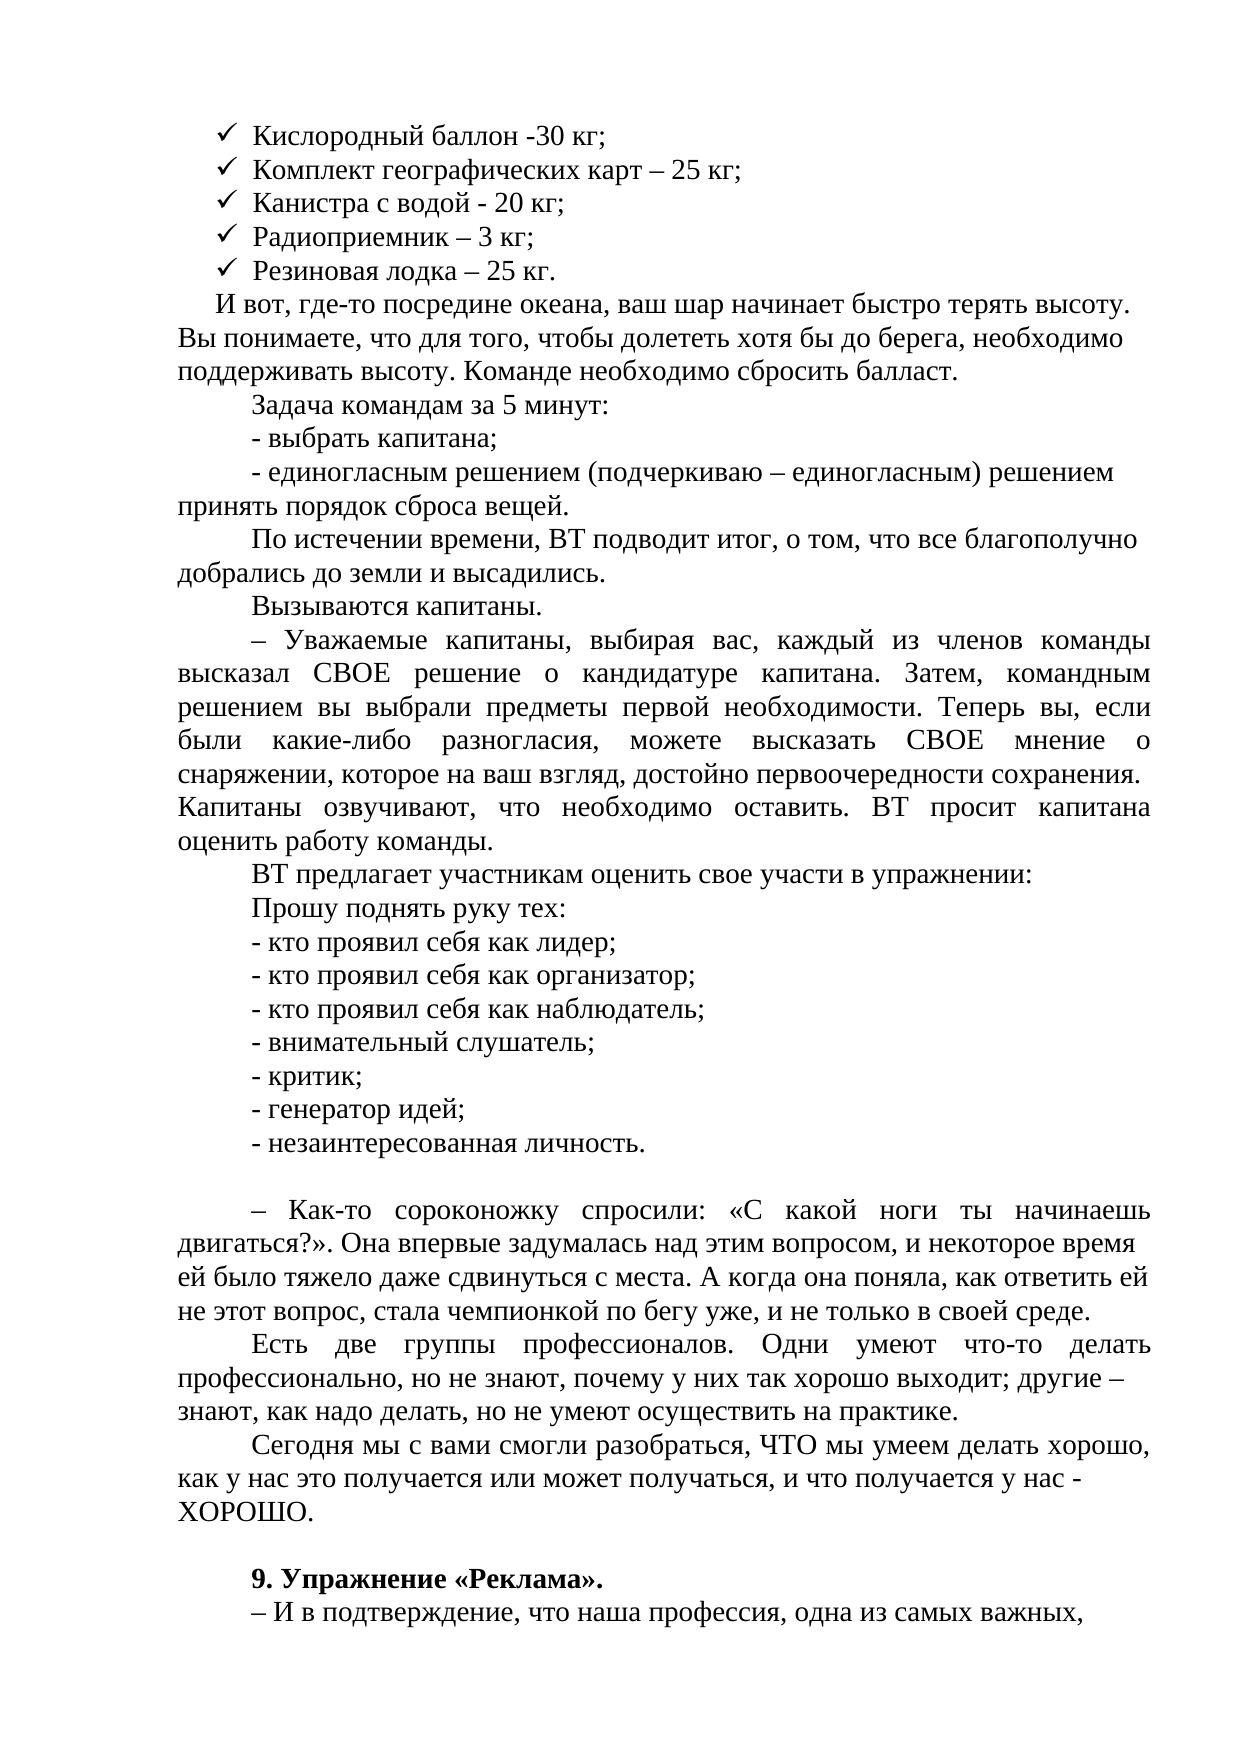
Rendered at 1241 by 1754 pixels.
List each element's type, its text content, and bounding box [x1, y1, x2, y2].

text – Как-то сороконожку спросили: «С какой ноги ты начинаешь двигаться?». Она впервые задумалась над этим вопросом, и некоторое время [177, 1192, 1152, 1259]
text - кто проявил себя как наблюдатель; [177, 991, 1152, 1024]
text Сегодня мы с вами смогли разобраться, ЧТО мы умеем делать хорошо, как у нас это получается или может получаться, и что получается у нас - [177, 1427, 1152, 1494]
text - единогласным решением (подчеркиваю – единогласным) решением [177, 454, 1152, 488]
text 9. Упражнение «Реклама». [177, 1561, 1152, 1594]
list Кислородный баллон -30 кг; [215, 118, 1152, 152]
text Прошу поднять руку тех: [177, 890, 1152, 924]
text - кто проявил себя как организатор; [177, 957, 1152, 991]
text ей было тяжело даже сдвинуться с места. А когда она поняла, как ответить ей [177, 1259, 1152, 1293]
text - кто проявил себя как лидер; [177, 924, 1152, 957]
text - генератор идей; [177, 1091, 1152, 1125]
text И вот, где-то посредине океана, ваш шар начинает быстро терять высоту. [215, 286, 1152, 320]
text Есть две группы профессионалов. Одни умеют что-то делать профессионально, но не знают, почему у них так хорошо выходит; другие – [177, 1326, 1152, 1393]
text - незаинтересованная личность. [177, 1125, 1152, 1158]
text принять порядок сброса вещей. [177, 488, 1152, 521]
list Канистра с водой - 20 кг; [215, 185, 1152, 219]
text – Уважаемые капитаны, выбирая вас, каждый из членов команды высказал СВОЕ решение о кандидатуре капитана. Затем, командным решением вы выбрали предметы первой необходимости. Теперь вы, если были какие-либо разногласия, можете высказать СВОЕ мнение о снаряжении, которое на ваш взгляд, достойно первоочередности сохранения. [177, 622, 1152, 789]
text ВТ предлагает участникам оценить свое участи в упражнении: [177, 857, 1152, 890]
text ХОРОШО. [177, 1494, 1152, 1527]
list Комплект географических карт – 25 кг; [215, 152, 1152, 185]
text поддерживать высоту. Команде необходимо сбросить балласт. [177, 353, 1152, 387]
list Резиновая лодка – 25 кг. [215, 253, 1152, 286]
text Капитаны озвучивают, что необходимо оставить. ВТ просит капитана оценить работу команды. [177, 789, 1152, 857]
text По истечении времени, ВТ подводит итог, о том, что все благополучно [177, 521, 1152, 555]
list Радиоприемник – 3 кг; [215, 219, 1152, 253]
text Вы понимаете, что для того, чтобы долететь хотя бы до берега, необходимо [177, 320, 1152, 353]
text - внимательный слушатель; [177, 1024, 1152, 1058]
text знают, как надо делать, но не умеют осуществить на практике. [177, 1393, 1152, 1427]
text добрались до земли и высадились. [177, 555, 1152, 588]
text Вызываются капитаны. [177, 588, 1152, 622]
text не этот вопрос, стала чемпионкой по бегу уже, и не только в своей среде. [177, 1293, 1152, 1326]
text – И в подтверждение, что наша профессия, одна из самых важных, [177, 1594, 1152, 1628]
text - выбрать капитана; [177, 421, 1152, 454]
text Задача командам за 5 минут: [177, 387, 1152, 421]
text - критик; [177, 1058, 1152, 1091]
